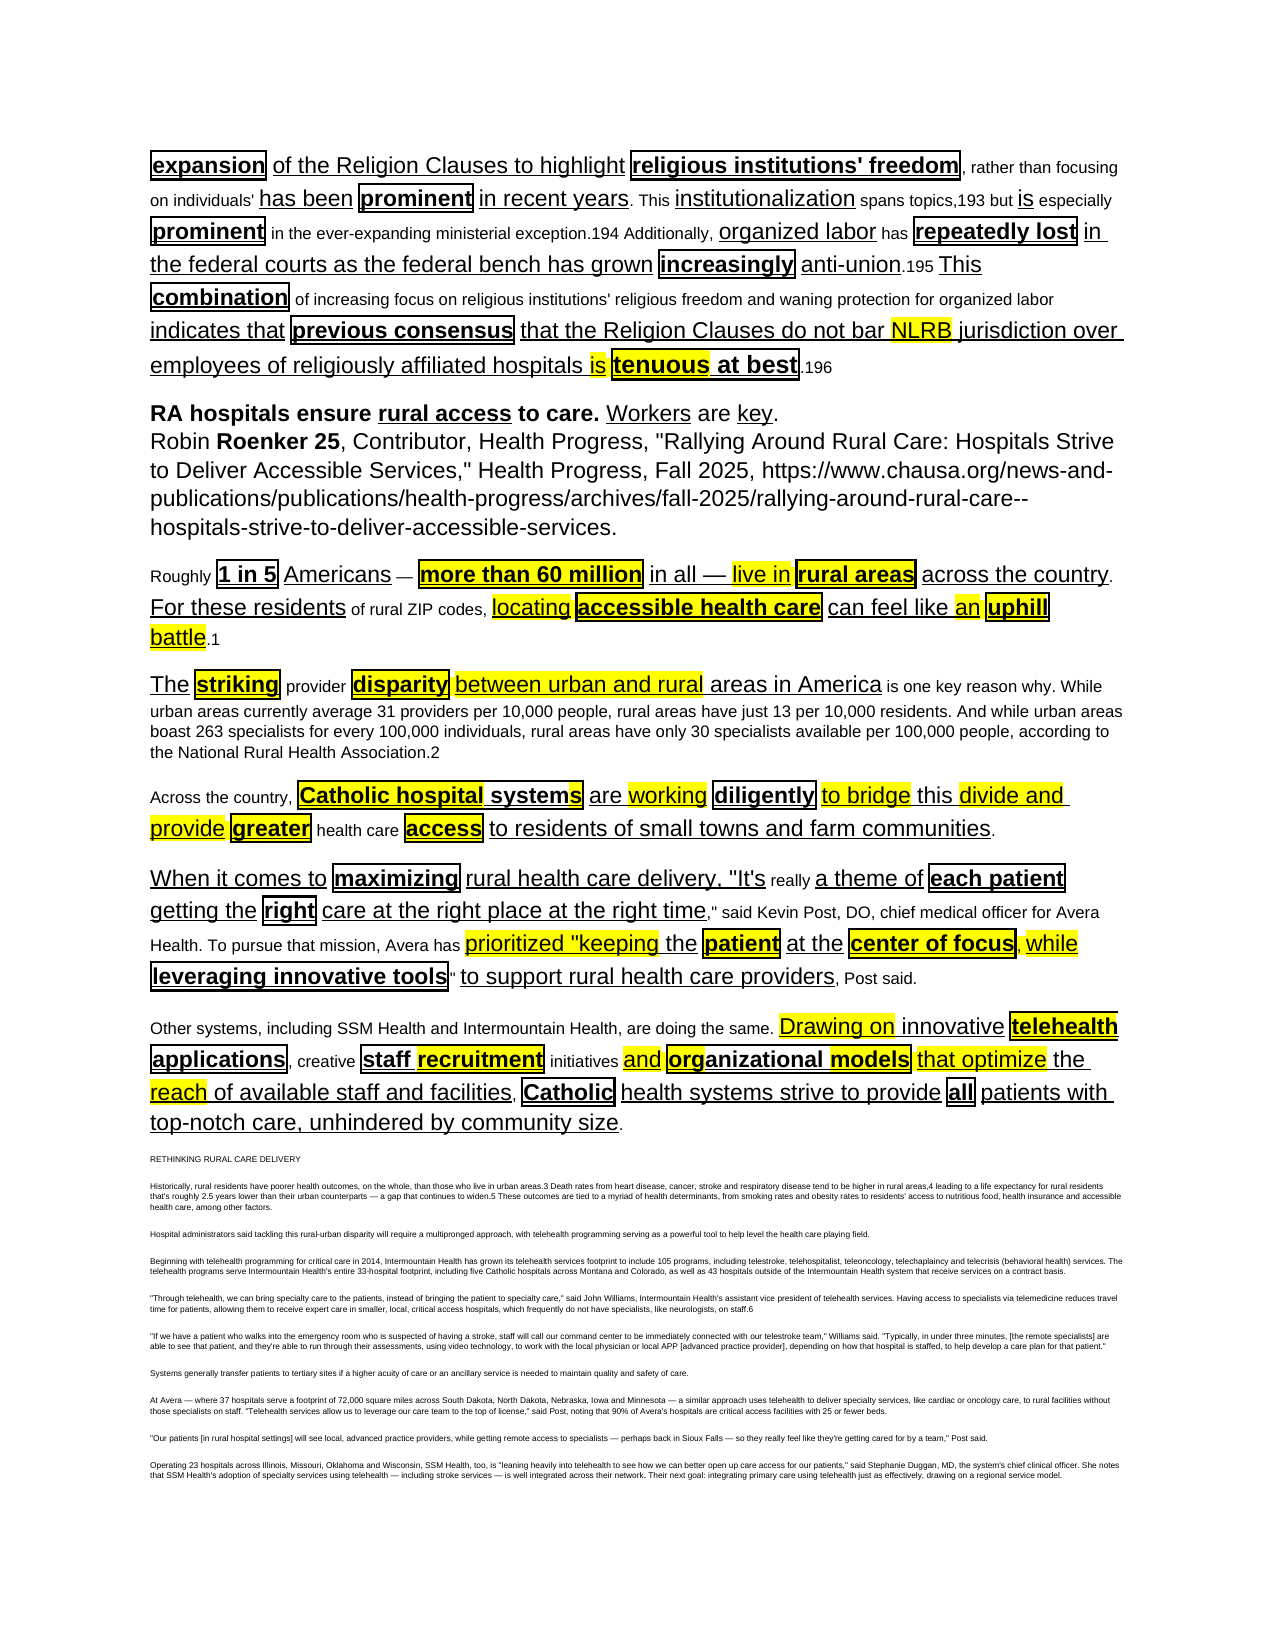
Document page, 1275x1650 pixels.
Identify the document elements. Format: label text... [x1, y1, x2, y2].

text Roughly 1 in 5 Americans — more than 60 million in all — live in rural areas across the country. For these residents of rural ZIP codes, locating accessible health care can feel like an uphill battle.1 [150, 559, 1125, 651]
text Other systems, including SSM Health and Intermountain Health, are doing the same. Drawing on innovative telehealth applications, creative staff recruitment initiatives and organizational models that optimize the reach of available staff and facilities, Catholic health systems strive to provide all patients with top-notch care, unhindered by community size. [150, 1011, 1125, 1136]
text Robin Roenker 25, Contributor, Health Progress, "Rallying Around Rural Care: Hospitals Strive to Deliver Accessible Services," Health Progress, Fall 2025, https://www.chausa.org/news-and-publications/publications/health-progress/archives/fall-2025/rallying-around-rural-care--hospitals-strive-to-deliver-accessible-services. [150, 428, 1125, 540]
text Across the country, Catholic hospital systems are working diligently to bridge this divide and provide greater health care access to residents of small towns and farm communities. [150, 780, 1125, 843]
subtitle RA hospitals ensure rural access to care. Workers are key. [150, 400, 1125, 426]
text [150, 150, 1125, 381]
text The striking provider disparity between urban and rural areas in America is one key reason why. While urban areas currently average 31 providers per 10,000 people, rural areas have just 13 per 10,000 residents. And while urban areas boast 263 specialists for every 100,000 individuals, rural areas have only 30 specialists available per 100,000 people, according to the National Rural Health Association.2 [150, 669, 1125, 762]
text When it comes to maximizing rural health care delivery, "It's really a theme of each patient getting the right care at the right place at the right time," said Kevin Post, DO, chief medical officer for Avera Health. To pursue that mission, Avera has prioritized "keeping the patient at the center of focus, while leveraging innovative tools" to support rural health care providers, Post said. [150, 862, 1125, 992]
